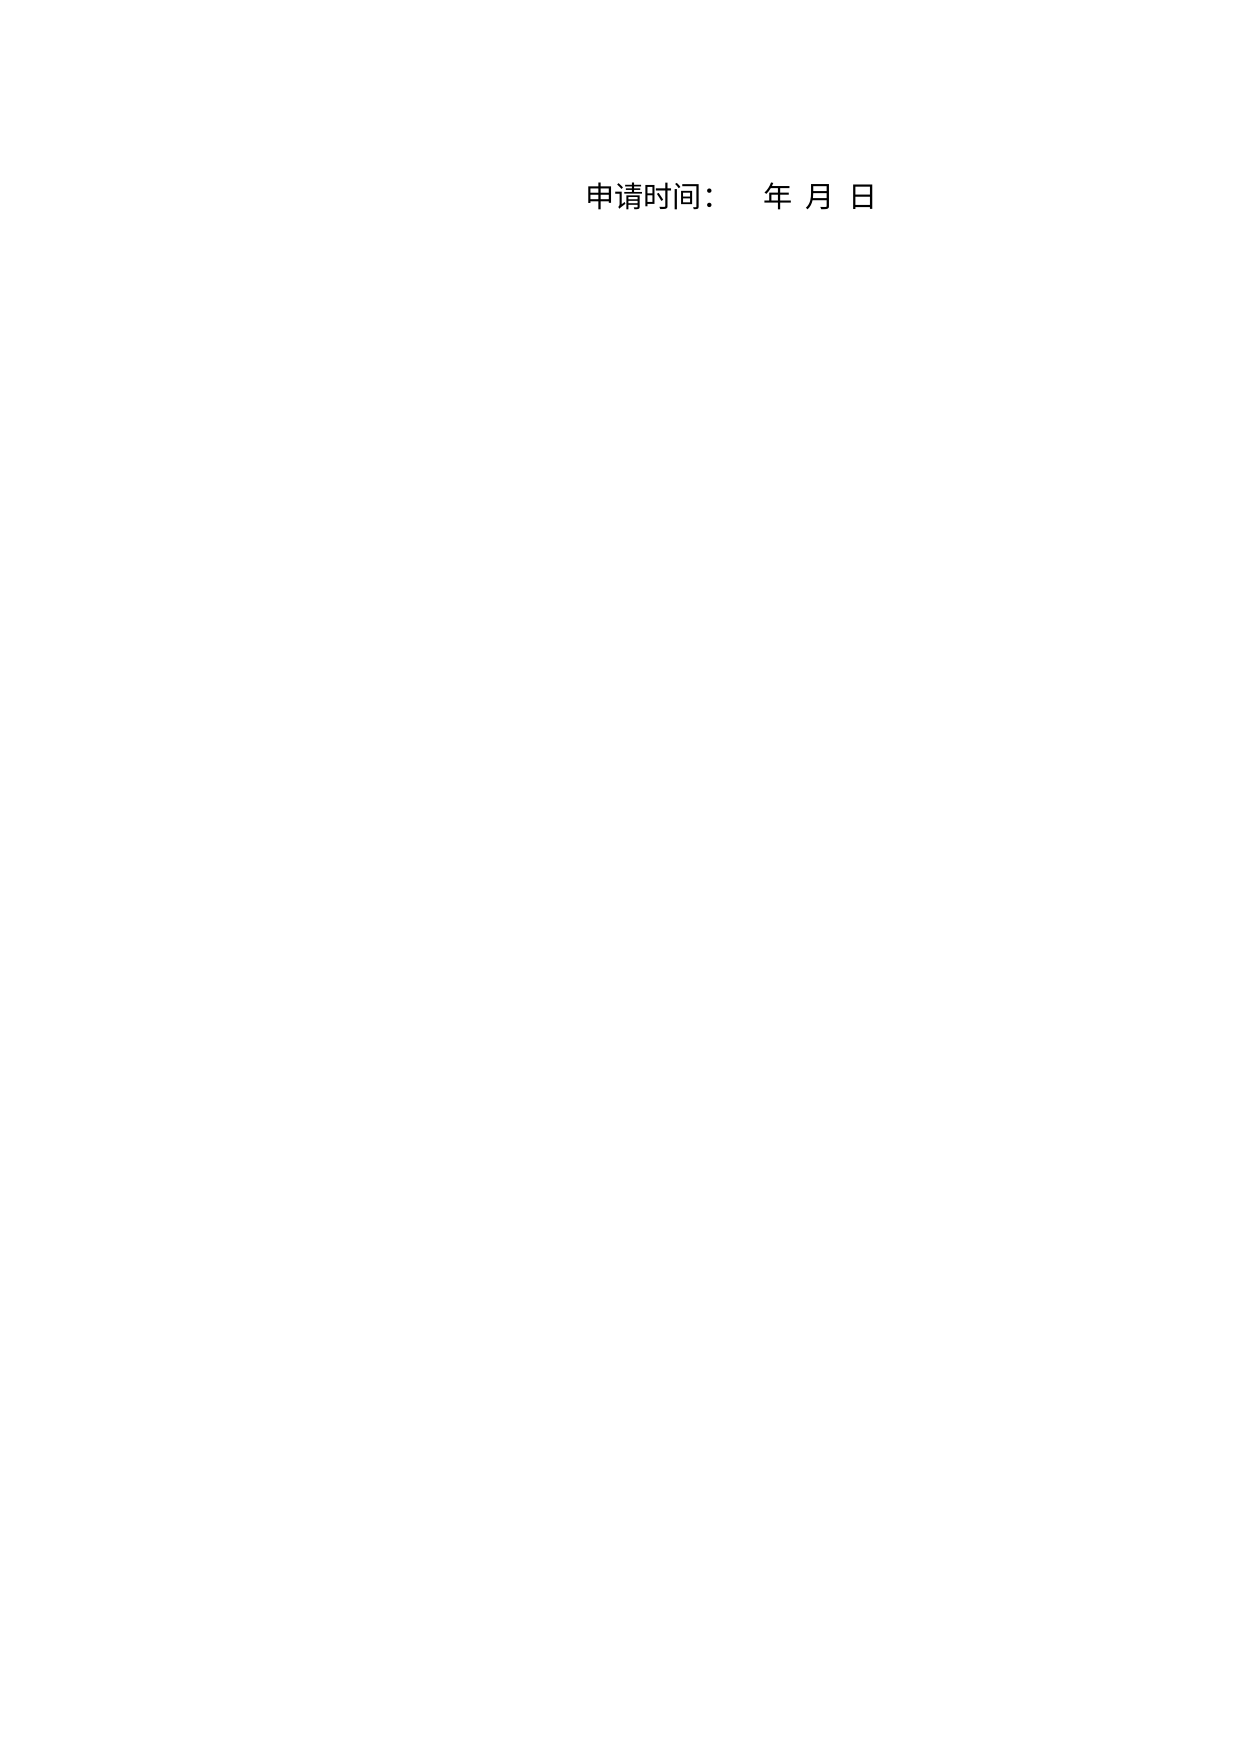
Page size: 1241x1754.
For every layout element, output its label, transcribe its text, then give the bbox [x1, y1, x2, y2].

text 申请时间： 年 月 日 [187, 162, 1053, 227]
